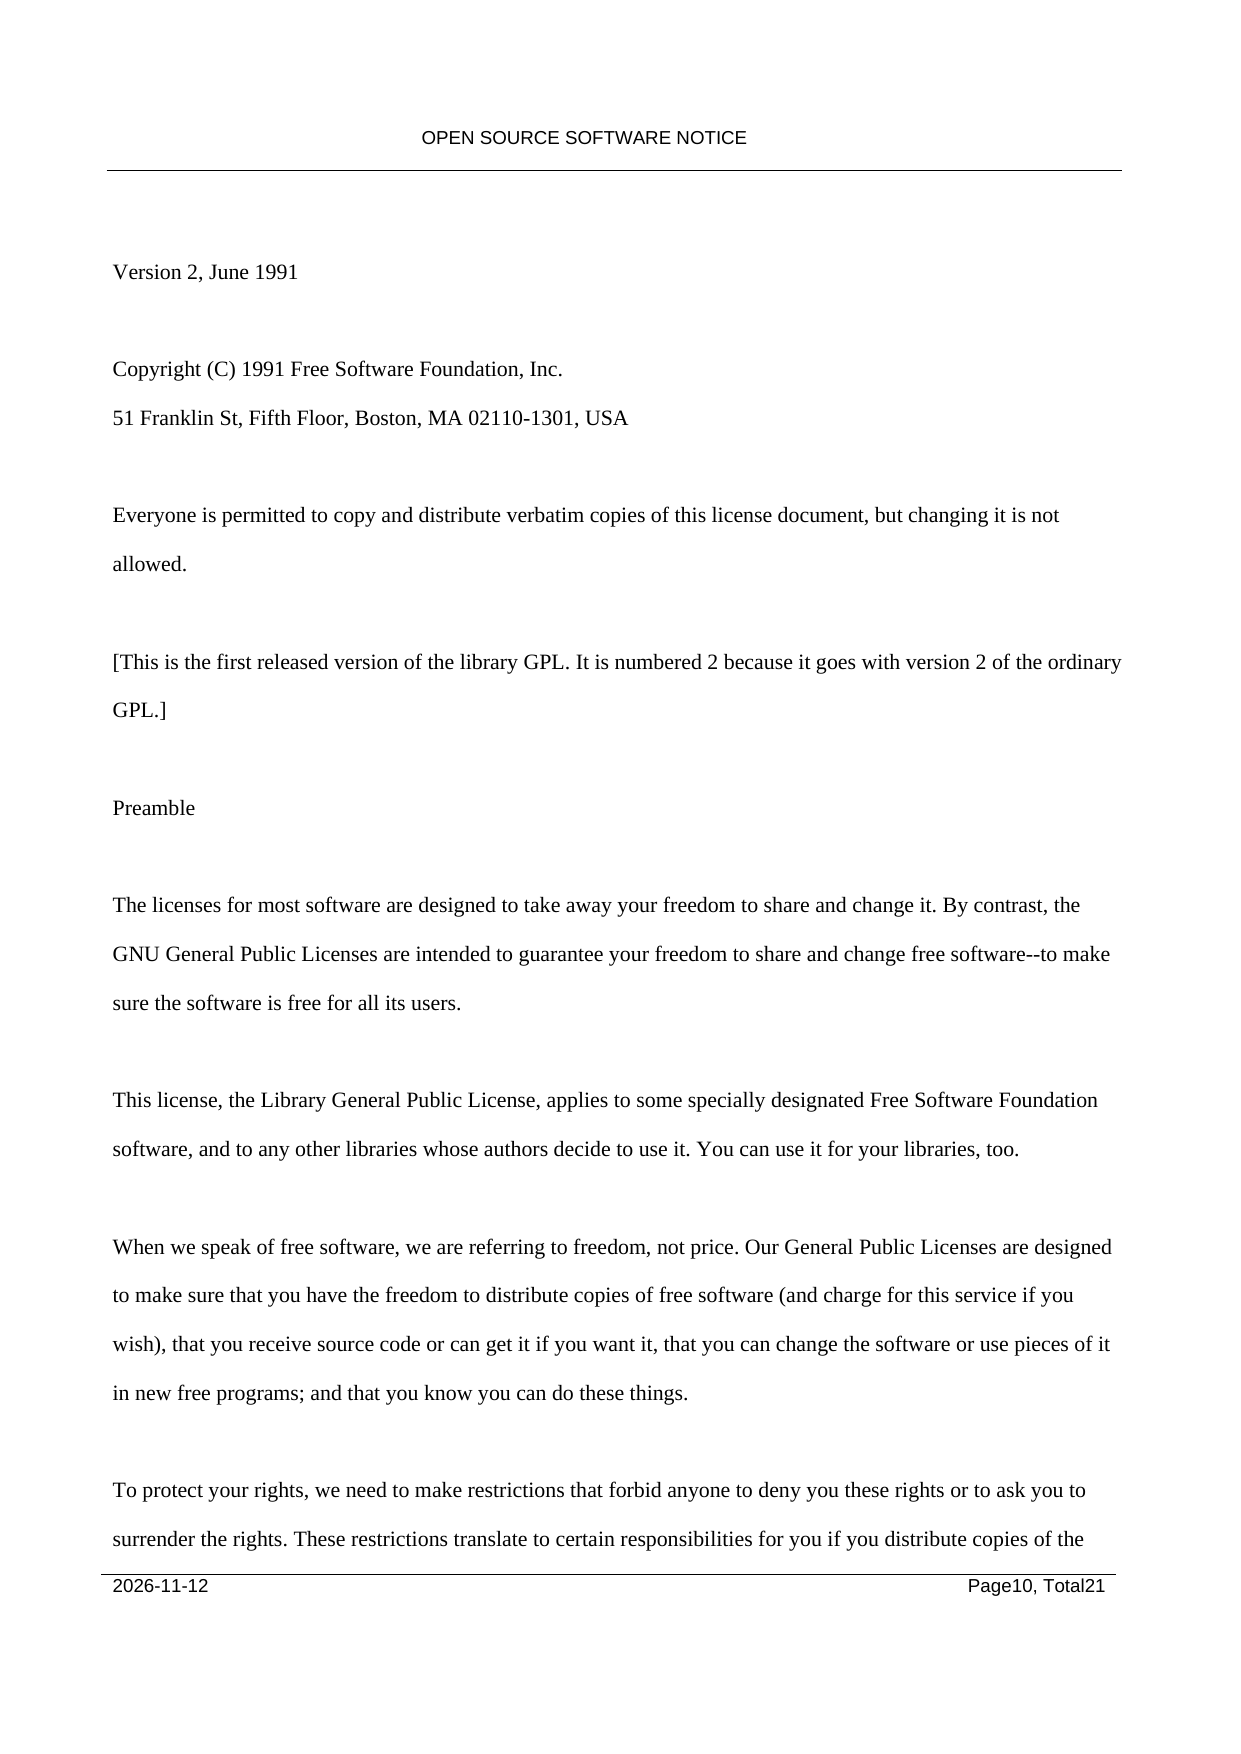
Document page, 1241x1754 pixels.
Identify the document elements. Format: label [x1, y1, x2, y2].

text [112, 206, 1128, 1555]
